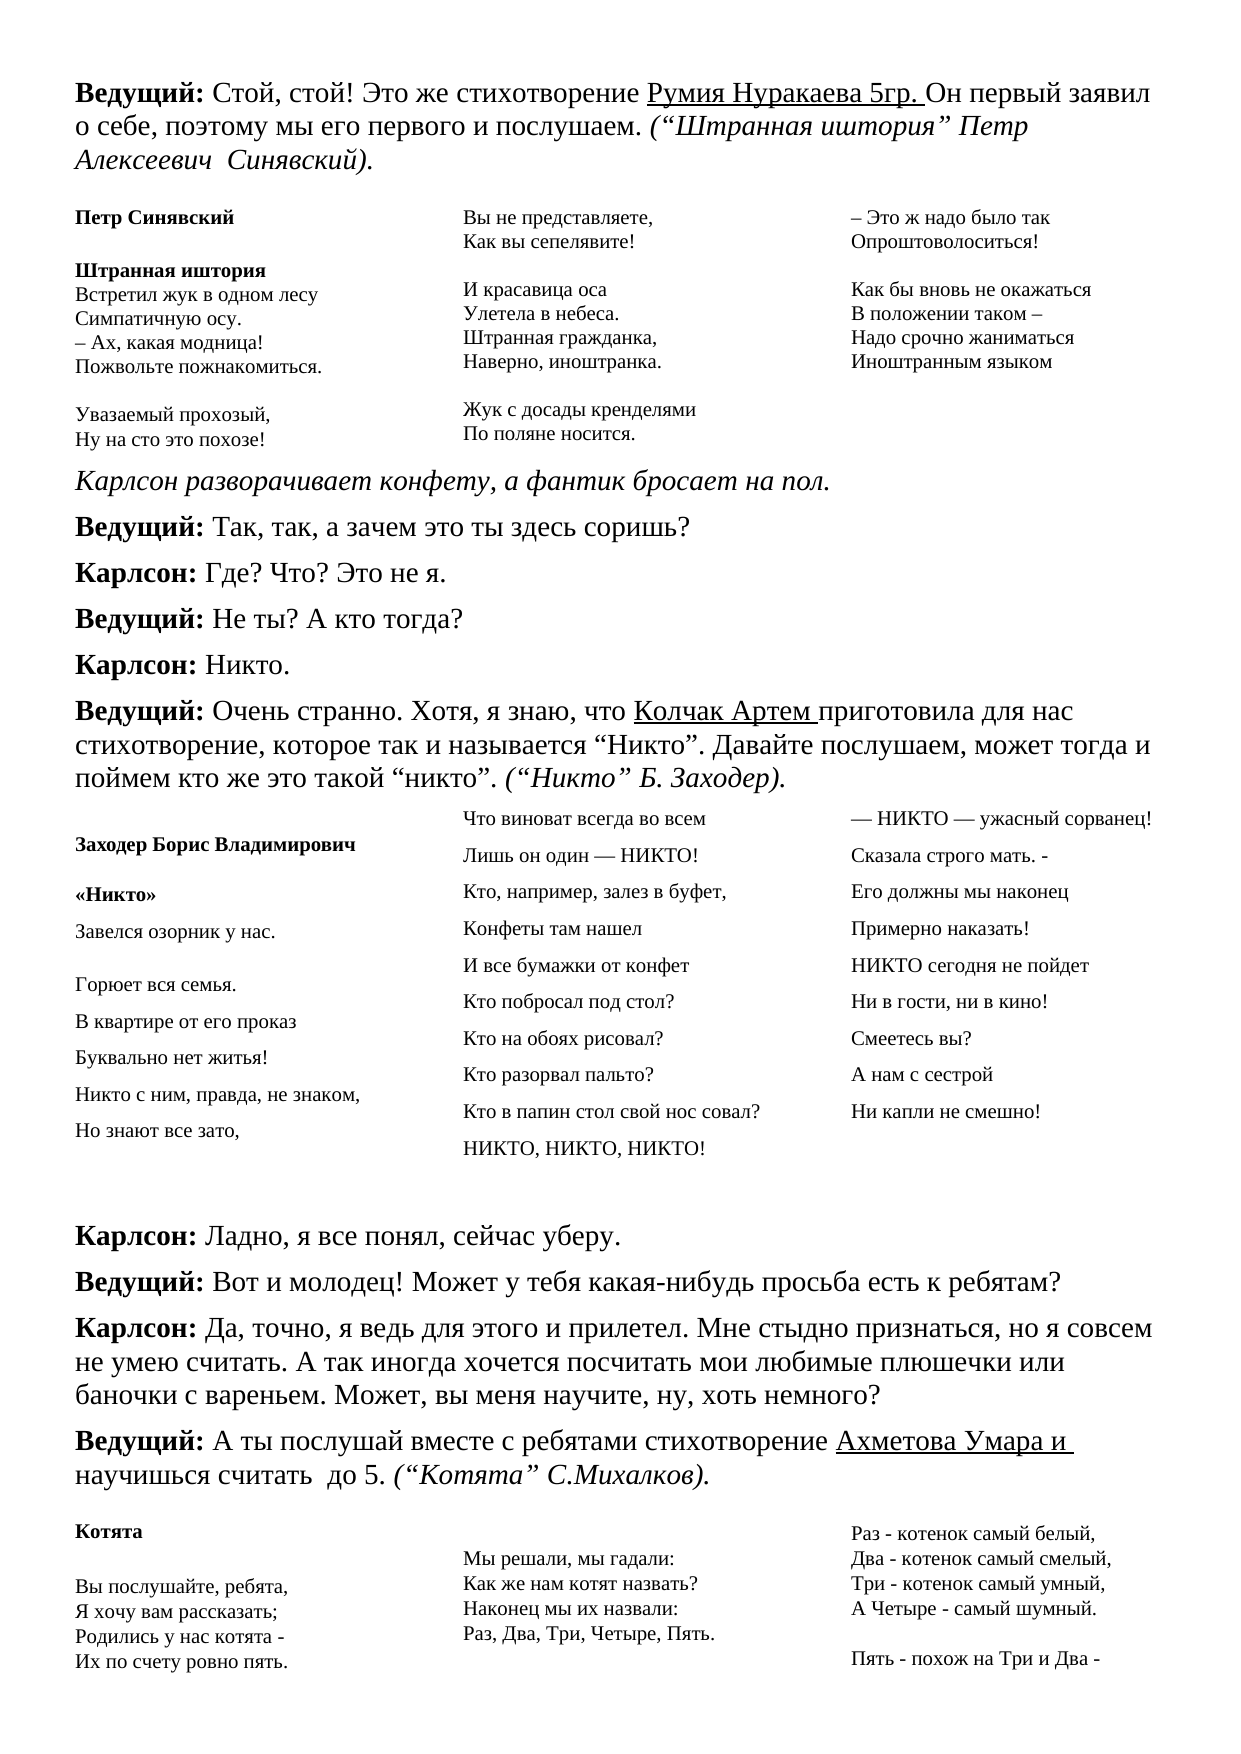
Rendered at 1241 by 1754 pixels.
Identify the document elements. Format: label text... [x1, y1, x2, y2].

text Ведущий: Вот и молодец! Может у тебя какая-нибудь просьба есть к ребятам? [75, 1264, 1165, 1298]
text Примерно наказать! [851, 916, 1165, 940]
text Смеетесь вы? [851, 1026, 1165, 1050]
text Но знают все зато, [75, 1118, 389, 1142]
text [851, 1519, 1165, 1669]
text Сказала строго мать. - [851, 843, 1165, 867]
subtitle Заходер Борис Владимирович «Никто» [75, 806, 389, 906]
text Кто на обоях рисовал? [463, 1026, 777, 1050]
text Ведущий: Очень странно. Хотя, я знаю, что Колчак Артем приготовила для нас стихотворение, которое так и называется “Никто”. Давайте послушаем, может тогда и поймем кто же это такой “никто”. (“Никто” Б. Заходер). [75, 693, 1165, 794]
text Ни капли не смешно! [851, 1099, 1165, 1123]
text Кто побросал под стол? [463, 989, 777, 1013]
text В квартире от его проказ [75, 1009, 389, 1033]
text Встретил жук в одном лесу Симпатичную осу. – Ах, какая модница! Пожвольте пожнакомиться. Увазаемый прохозый, Ну на сто это похозе! Вы не представляете, Как вы сепелявите! И красавица оса Улетела в небеса. Штранная гражданка, Наверно, иноштранка. [463, 205, 777, 373]
text Жук с досады кренделями По поляне носится. – Это ж надо было так Опроштоволоситься! Как бы вновь не окажаться В положении таком – Надо срочно жаниматься [463, 397, 777, 445]
text Кто в папин стол свой нос совал? [463, 1099, 777, 1123]
text Кто разорвал пальто? [463, 1062, 777, 1086]
text Карлсон: Ладно, я все понял, сейчас уберу. [75, 1218, 1165, 1252]
text Жук с досады кренделями По поляне носится. – Это ж надо было так Опроштоволоситься! Как бы вновь не окажаться В положении таком – Надо срочно жаниматься [851, 205, 1165, 349]
text Котята [75, 1519, 389, 1543]
text Карлсон: Да, точно, я ведь для этого и прилетел. Мне стыдно признаться, но я совсем не умею считать. А так иногда хочется посчитать мои любимые плюшечки или баночки с вареньем. Может, вы меня научите, ну, хоть немного? [75, 1310, 1165, 1411]
text Горюет вся семья. [75, 972, 389, 996]
text Конфеты там нашел [463, 916, 777, 940]
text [463, 1519, 777, 1669]
text Ведущий: Не ты? А кто тогда? [75, 601, 1165, 635]
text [75, 1573, 389, 1673]
text Петр Синявский [75, 205, 389, 229]
text Карлсон: Где? Что? Это не я. [75, 555, 1165, 589]
text А нам с сестрой [851, 1062, 1165, 1086]
text НИКТО, НИКТО, НИКТО! [463, 1135, 777, 1159]
text Буквально нет житья! [75, 1045, 389, 1069]
text Никто с ним, правда, не знаком, [75, 1082, 389, 1106]
text Что виноват всегда во всем [463, 806, 777, 830]
text Ведущий: А ты послушай вместе с ребятами стихотворение Ахметова Умара и научишься считать до 5. (“Котята” С.Михалков). [75, 1423, 1165, 1490]
text НИКТО сегодня не пойдет [851, 953, 1165, 977]
text Встретил жук в одном лесу Симпатичную осу. – Ах, какая модница! Пожвольте пожнакомиться. Увазаемый прохозый, Ну на сто это похозе! Вы не представляете, Как вы сепелявите! И красавица оса Улетела в небеса. Штранная гражданка, Наверно, иноштранка. [75, 282, 389, 451]
text — НИКТО — ужасный сорванец! [851, 806, 1165, 830]
text Кто, например, залез в буфет, [463, 879, 777, 903]
text Карлсон разворачивает конфету, а фантик бросает на пол. [75, 463, 1165, 497]
text Ведущий: Стой, стой! Это же стихотворение Румия Нуракаева 5гр. Он первый заявил о себе, поэтому мы его первого и послушаем. (“Штранная иштория” Петр Алексеевич Синявский). [75, 75, 1165, 176]
text Лишь он один — НИКТО! [463, 843, 777, 867]
text И все бумажки от конфет [463, 953, 777, 977]
text Завелся озорник у нас. [75, 919, 389, 943]
text Ведущий: Так, так, а зачем это ты здесь соришь? [75, 509, 1165, 543]
text Ни в гости, ни в кино! [851, 989, 1165, 1013]
text Иноштранным языком [851, 349, 1165, 373]
text Штранная иштория [75, 258, 389, 282]
text Его должны мы наконец [851, 879, 1165, 903]
text Карлсон: Никто. [75, 647, 1165, 681]
